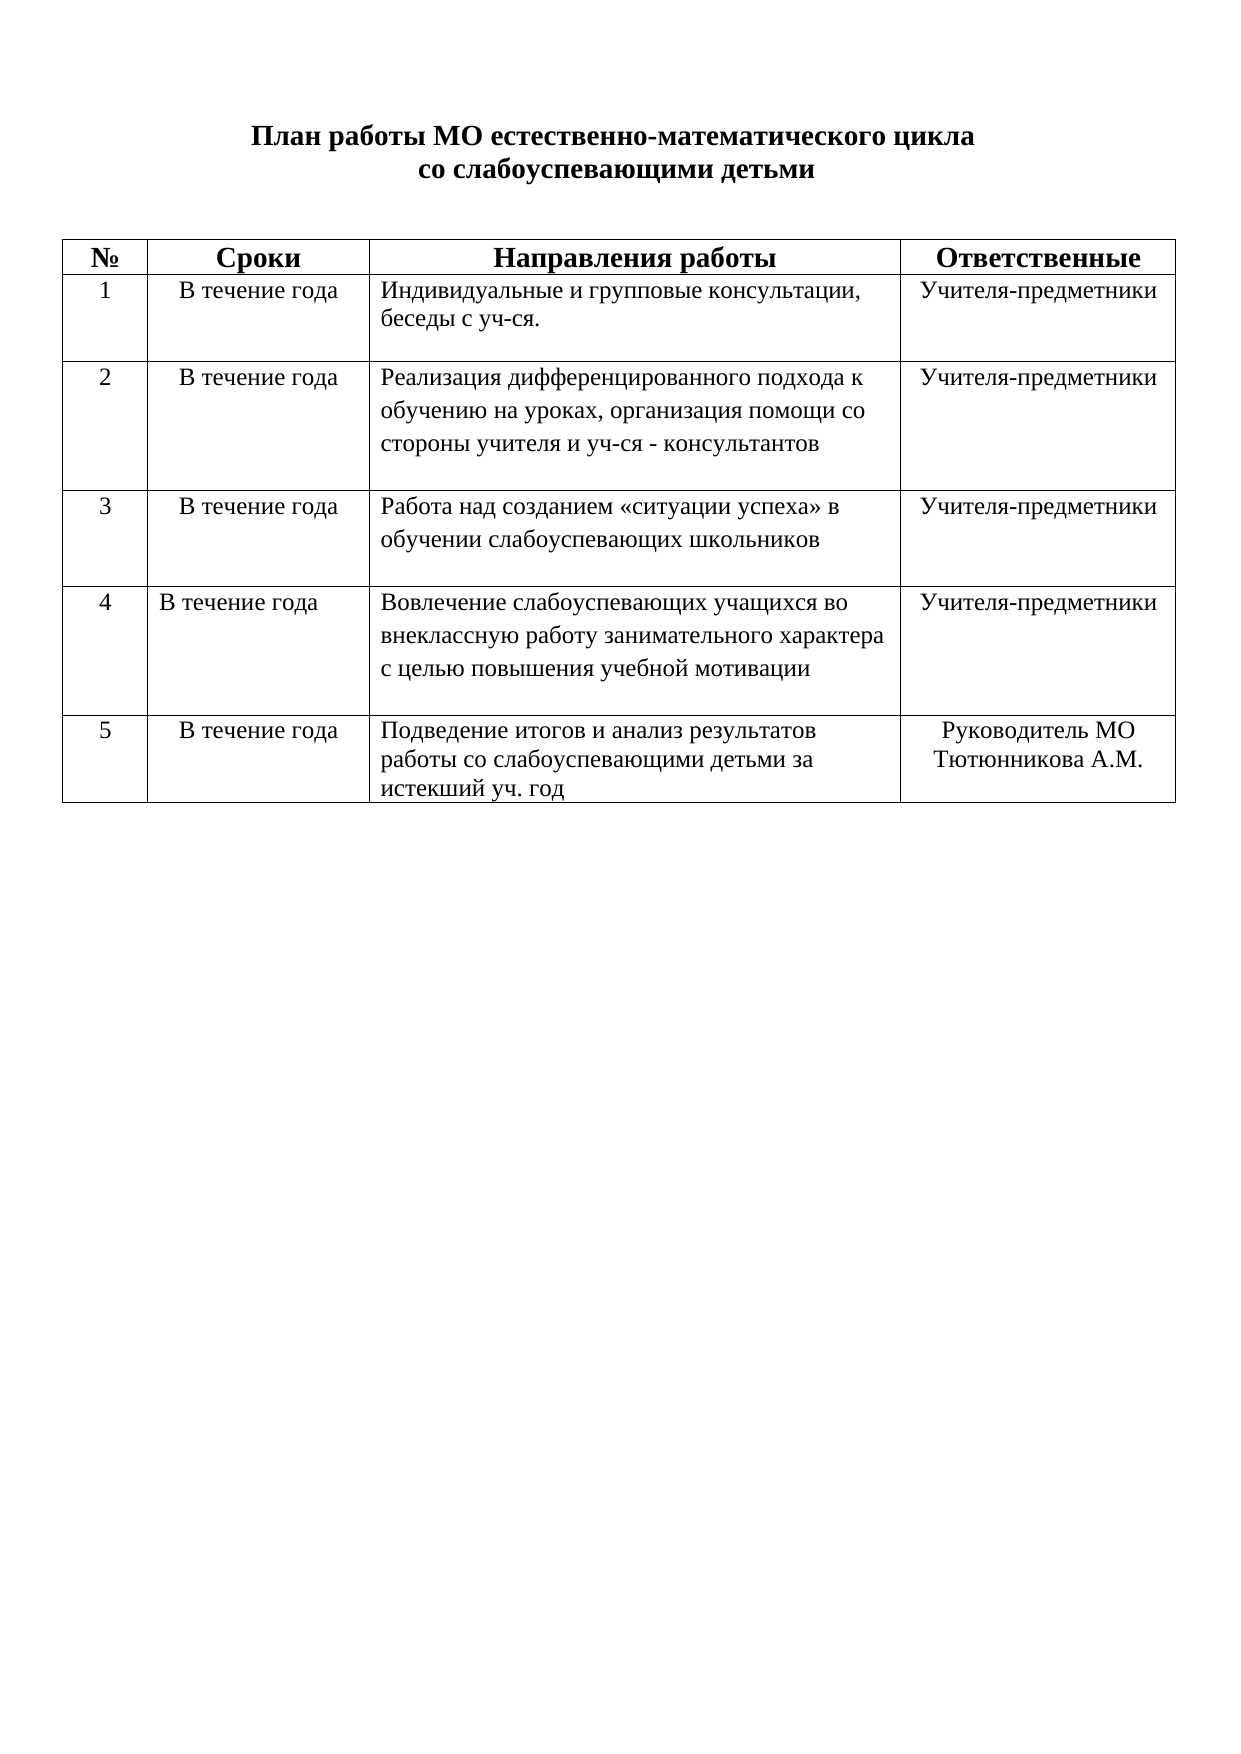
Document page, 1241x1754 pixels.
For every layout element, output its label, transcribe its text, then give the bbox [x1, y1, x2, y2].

table_cell Подведение итогов и анализ результатов работы со слабоуспевающими детьми за истекший уч. год [370, 716, 900, 802]
table_cell 5 [63, 716, 147, 802]
table_cell Учителя-предметники [901, 587, 1175, 714]
table_cell В течение года [148, 716, 369, 802]
text План работы МО естественно-математического цикла [74, 118, 1152, 152]
table_cell В течение года [148, 275, 369, 361]
table_cell Работа над созданием «ситуации успеха» в обучении слабоуспевающих школьников [370, 491, 900, 586]
table_cell 1 [63, 275, 147, 361]
table_cell В течение года [148, 362, 369, 490]
table_cell В течение года [148, 491, 369, 586]
table_cell Индивидуальные и групповые консультации, беседы с уч-ся. [370, 275, 900, 361]
table_header Сроки [148, 240, 369, 274]
table_cell Реализация дифференцированного подхода к обучению на уроках, организация помощи со стороны учителя и уч-ся - консультантов [370, 362, 900, 490]
table_cell Учителя-предметники [901, 491, 1175, 586]
table_header Ответственные [901, 240, 1175, 274]
table_cell Учителя-предметники [901, 362, 1175, 490]
table_cell В течение года [148, 587, 369, 714]
table_header № [63, 240, 147, 274]
table_cell 2 [63, 362, 147, 490]
table_header Направления работы [370, 240, 900, 274]
table_cell Вовлечение слабоуспевающих учащихся во внеклассную работу занимательного характера с целью повышения учебной мотивации [370, 587, 900, 714]
table_cell 3 [63, 491, 147, 586]
text со слабоуспевающими детьми [74, 152, 1152, 185]
table_cell 4 [63, 587, 147, 714]
table_cell Учителя-предметники [901, 275, 1175, 361]
table_cell Руководитель МО Тютюнникова А.М. [901, 716, 1175, 802]
